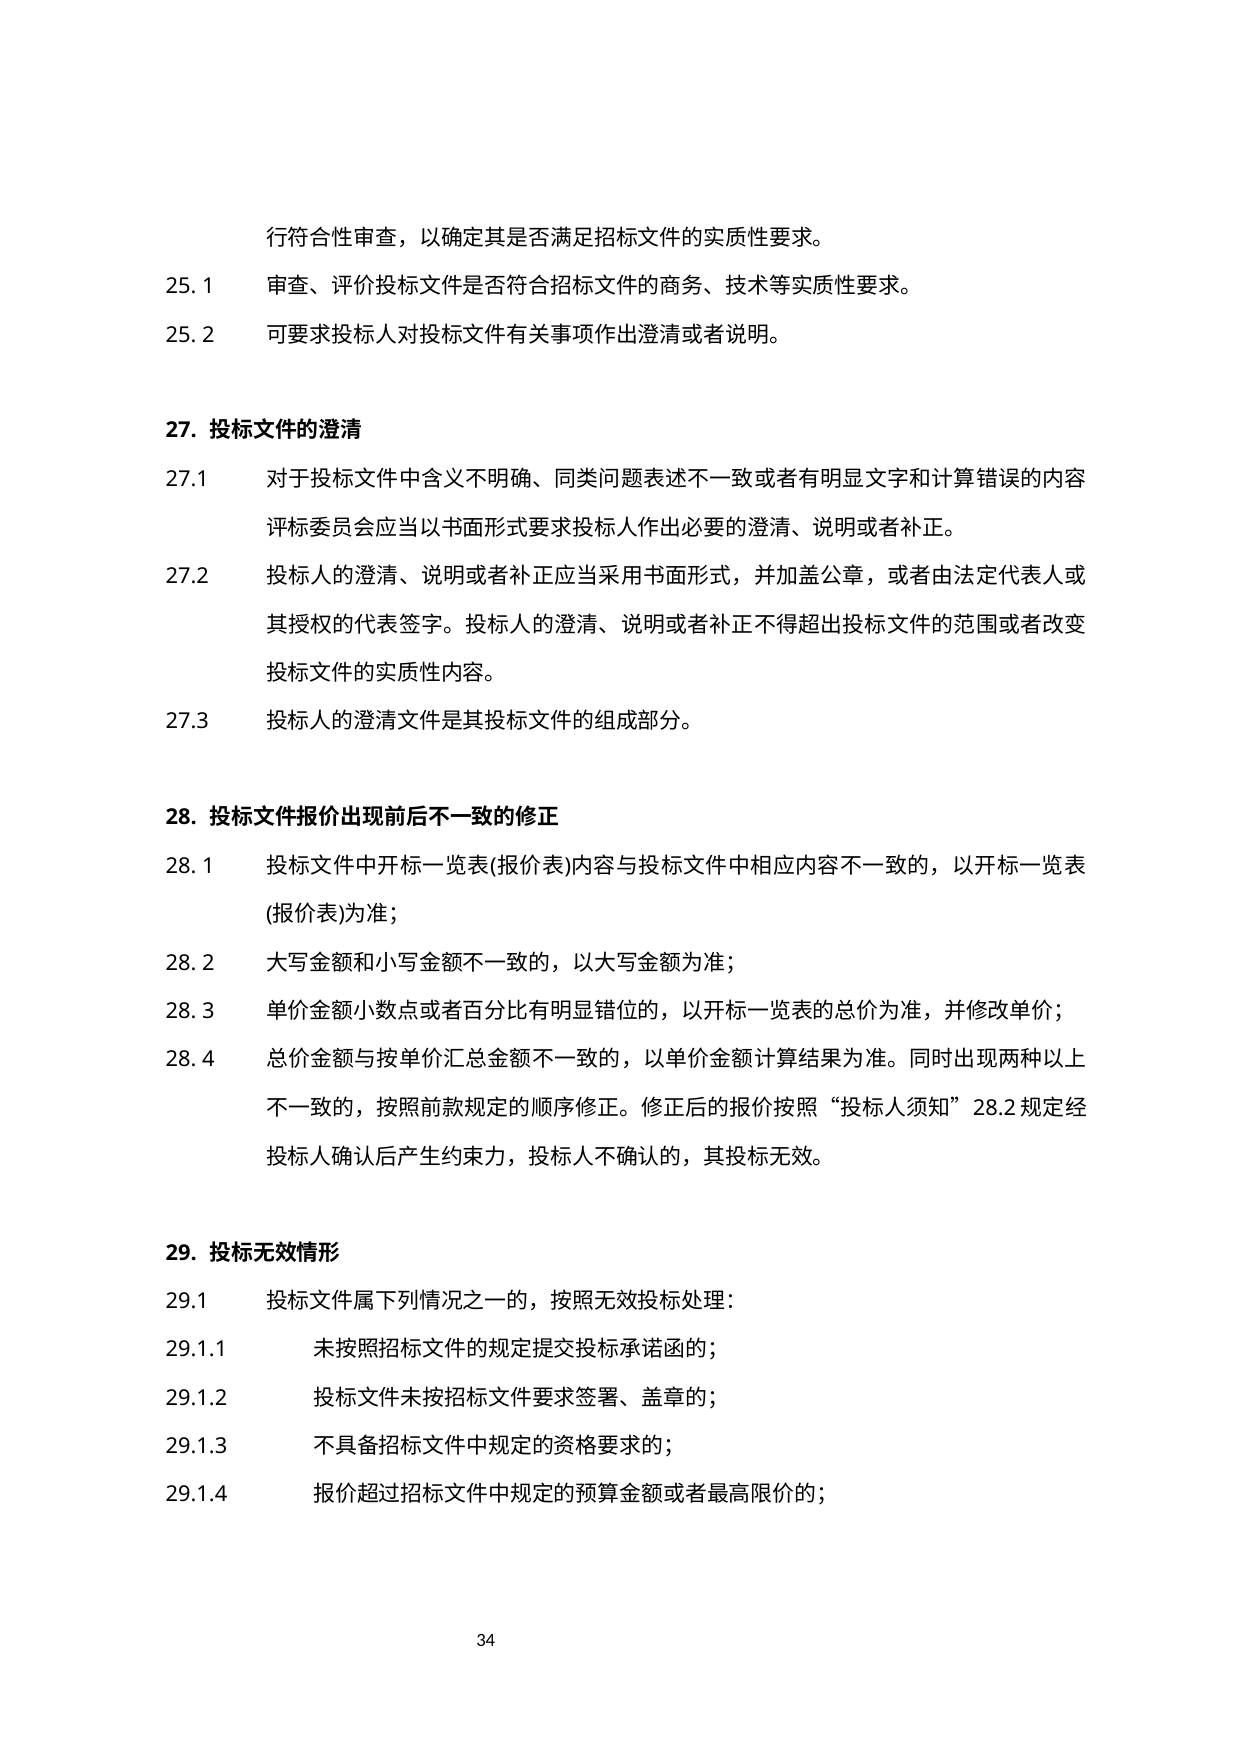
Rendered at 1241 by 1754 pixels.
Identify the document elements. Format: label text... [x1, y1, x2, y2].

list 投标人的澄清、说明或者补正应当采用书面形式，并加盖公章，或者由法定代表人或其授权的代表签字。投标人的澄清、说明或者补正不得超出投标文件的范围或者改变投标文件的实质性内容。 [165, 557, 1087, 687]
list 投标文件中开标一览表(报价表)内容与投标文件中相应内容不一致的，以开标一览表(报价表)为准； [165, 847, 1087, 928]
list 不具备招标文件中规定的资格要求的； [165, 1428, 1087, 1460]
list 单价金额小数点或者百分比有明显错位的，以开标一览表的总价为准，并修改单价； [165, 993, 1087, 1025]
list 投标文件报价出现前后不一致的修正 [165, 799, 1087, 831]
list 投标无效情形 [165, 1234, 1087, 1267]
list 报价超过招标文件中规定的预算金额或者最高限价的； [165, 1476, 1087, 1508]
list 可要求投标人对投标文件有关事项作出澄清或者说明。 [165, 316, 1087, 349]
list 投标人的澄清文件是其投标文件的组成部分。 [165, 703, 1087, 736]
list 未按照招标文件的规定提交投标承诺函的； [165, 1331, 1087, 1363]
list 投标文件属下列情况之一的，按照无效投标处理： [165, 1283, 1087, 1315]
list 审查、评价投标文件是否符合招标文件的商务、技术等实质性要求。 [165, 268, 1087, 300]
list 对于投标文件中含义不明确、同类问题表述不一致或者有明显文字和计算错误的内容，评标委员会应当以书面形式要求投标人作出必要的澄清、说明或者补正。 [165, 460, 1087, 542]
list 总价金额与按单价汇总金额不一致的，以单价金额计算结果为准。同时出现两种以上不一致的，按照前款规定的顺序修正。修正后的报价按照“投标人须知”28.2规定经投标人确认后产生约束力，投标人不确认的，其投标无效。 [165, 1041, 1087, 1171]
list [165, 219, 1087, 252]
list 大写金额和小写金额不一致的，以大写金额为准； [165, 944, 1087, 977]
list 投标文件未按招标文件要求签署、盖章的； [165, 1379, 1087, 1412]
list 投标文件的澄清 [165, 412, 1087, 444]
